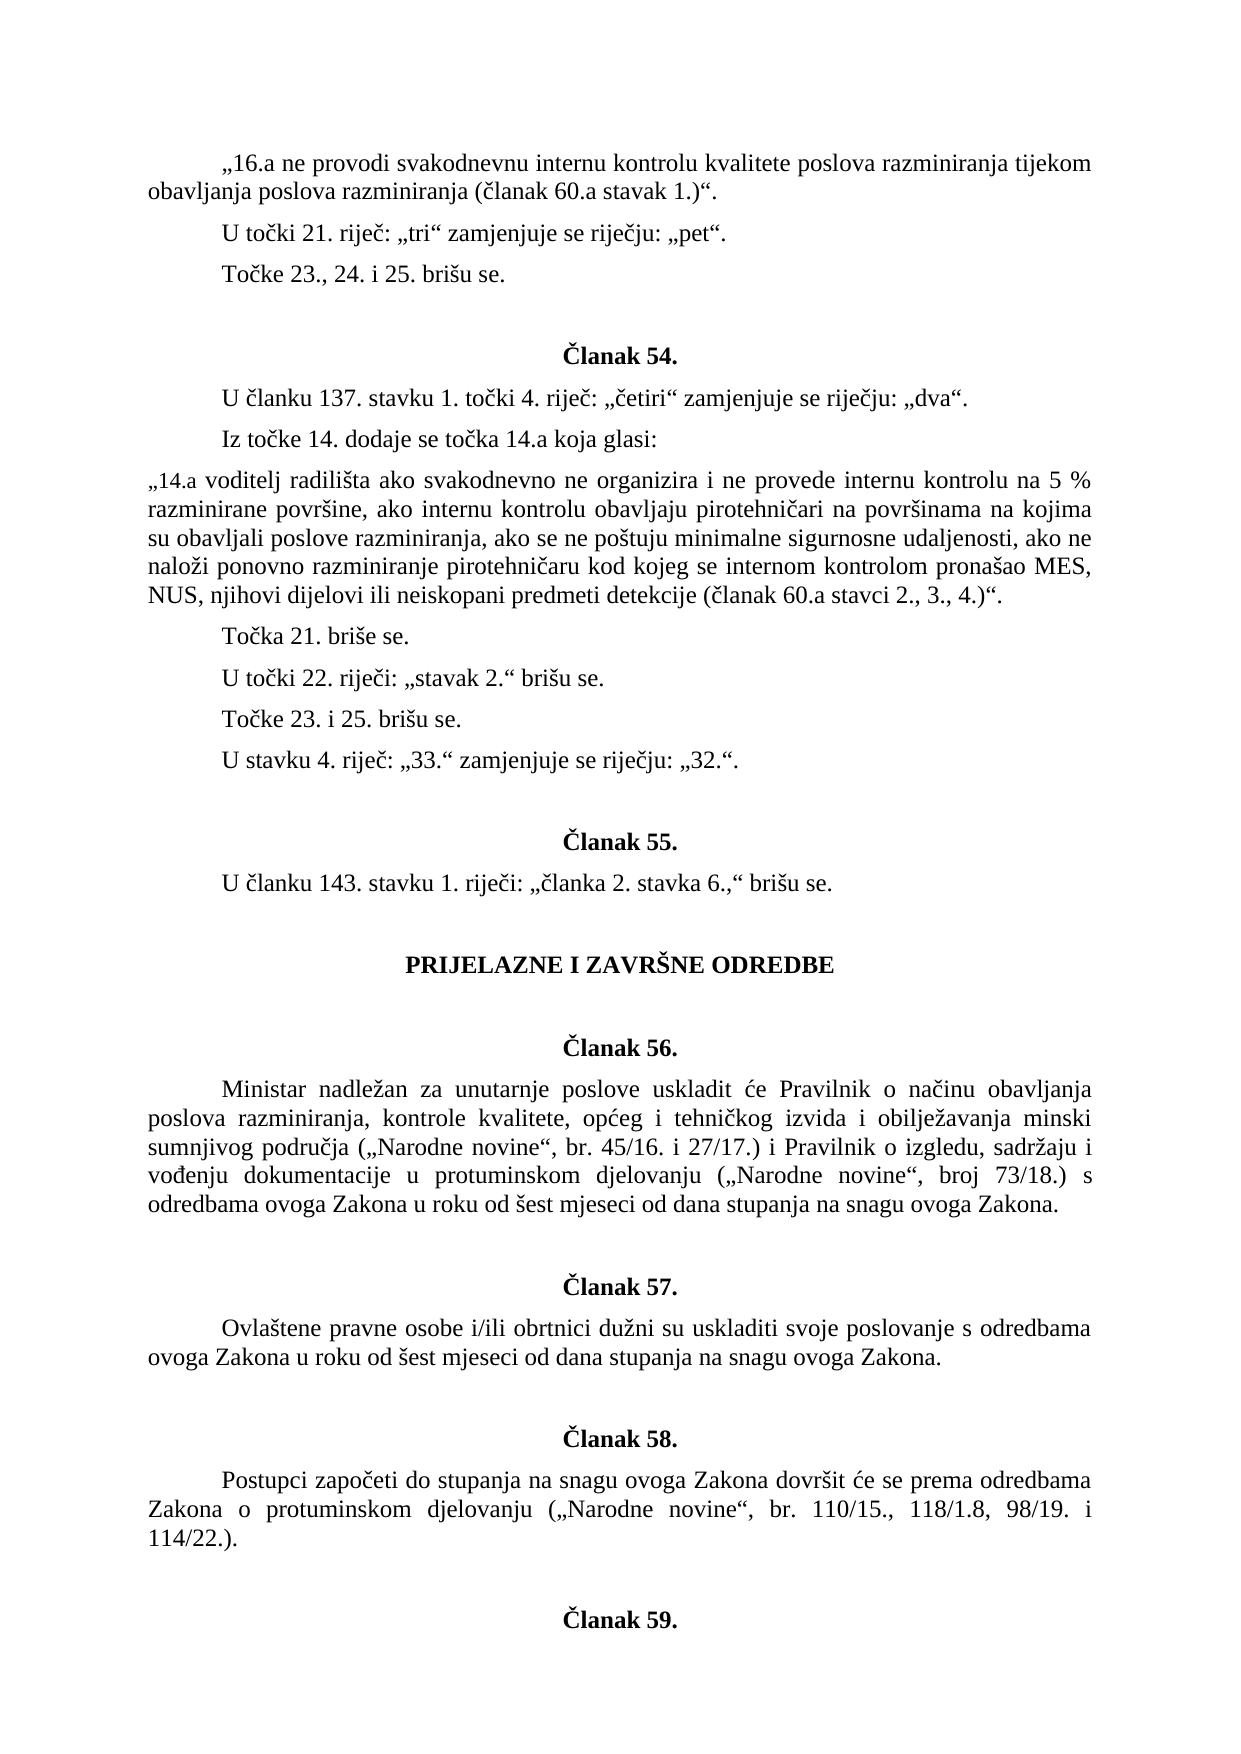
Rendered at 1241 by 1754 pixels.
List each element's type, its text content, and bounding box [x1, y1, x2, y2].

text Članak 54. [148, 341, 1093, 370]
text Članak 56. [148, 1033, 1093, 1062]
text Članak 58. [148, 1424, 1093, 1453]
text Postupci započeti do stupanja na snagu ovoga Zakona dovršit će se prema odredbama Zakona o protuminskom djelovanju („Narodne novine“, br. 110/15., 118/1.8, 98/19. i 114/22.). [148, 1466, 1093, 1552]
text Točke 23. i 25. brišu se. [148, 704, 1093, 733]
text Članak 57. [148, 1272, 1093, 1301]
text Iz točke 14. dodaje se točka 14.a koja glasi: [148, 424, 1093, 453]
text PRIJELAZNE I ZAVRŠNE ODREDBE [148, 951, 1093, 979]
text Ministar nadležan za unutarnje poslove uskladit će Pravilnik o načinu obavljanja poslova razminiranja, kontrole kvalitete, općeg i tehničkog izvida i obilježavanja minski sumnjivog područja („Narodne novine“, br. 45/16. i 27/17.) i Pravilnik o izgledu, sadržaju i vođenju dokumentacije u protuminskom djelovanju („Narodne novine“, broj 73/18.) s odredbama ovoga Zakona u roku od šest mjeseci od dana stupanja na snagu ovoga Zakona. [148, 1074, 1093, 1161]
text U članku 143. stavku 1. riječi: „članka 2. stavka 6.,“ brišu se. [148, 868, 1093, 897]
text Točke 23., 24. i 25. brišu se. [148, 259, 1093, 288]
text „14.a voditelj radilišta ako svakodnevno ne organizira i ne provede internu kontrolu na 5 % razminirane površine, ako internu kontrolu obavljaju pirotehničari na površinama na kojima su obavljali poslove razminiranja, ako se ne poštuju minimalne sigurnosne udaljenosti, ako ne naloži ponovno razminiranje pirotehničaru kod kojeg se internom kontrolom pronašao MES, NUS, njihovi dijelovi ili neiskopani predmeti detekcije (članak 60.a stavci 2., 3., 4.)“. [148, 465, 1093, 609]
text Točka 21. briše se. [148, 621, 1093, 650]
text U stavku 4. riječ: „33.“ zamjenjuje se riječju: „32.“. [148, 745, 1093, 774]
text Ovlaštene pravne osobe i/ili obrtnici dužni su uskladiti svoje poslovanje s odredbama ovoga Zakona u roku od šest mjeseci od dana stupanja na snagu ovoga Zakona. [148, 1313, 1093, 1371]
text Članak 55. [148, 827, 1093, 856]
text Ministar nadležan za unutarnje poslove uskladit će Pravilnik o načinu obavljanja poslova razminiranja, kontrole kvalitete, općeg i tehničkog izvida i obilježavanja minski sumnjivog područja („Narodne novine“, br. 45/16. i 27/17.) i Pravilnik o izgledu, sadržaju i vođenju dokumentacije u protuminskom djelovanju („Narodne novine“, broj 73/18.) s odredbama ovoga Zakona u roku od šest mjeseci od dana stupanja na snagu ovoga Zakona. [148, 1161, 1093, 1218]
text „16.a ne provodi svakodnevnu internu kontrolu kvalitete poslova razminiranja tijekom obavljanja poslova razminiranja (članak 60.a stavak 1.)“. [148, 148, 1093, 205]
text U točki 21. riječ: „tri“ zamjenjuje se riječju: „pet“. [148, 218, 1093, 246]
text U točki 22. riječi: „stavak 2.“ brišu se. [148, 663, 1093, 691]
text Članak 59. [148, 1606, 1093, 1634]
text U članku 137. stavku 1. točki 4. riječ: „četiri“ zamjenjuje se riječju: „dva“. [148, 383, 1093, 411]
